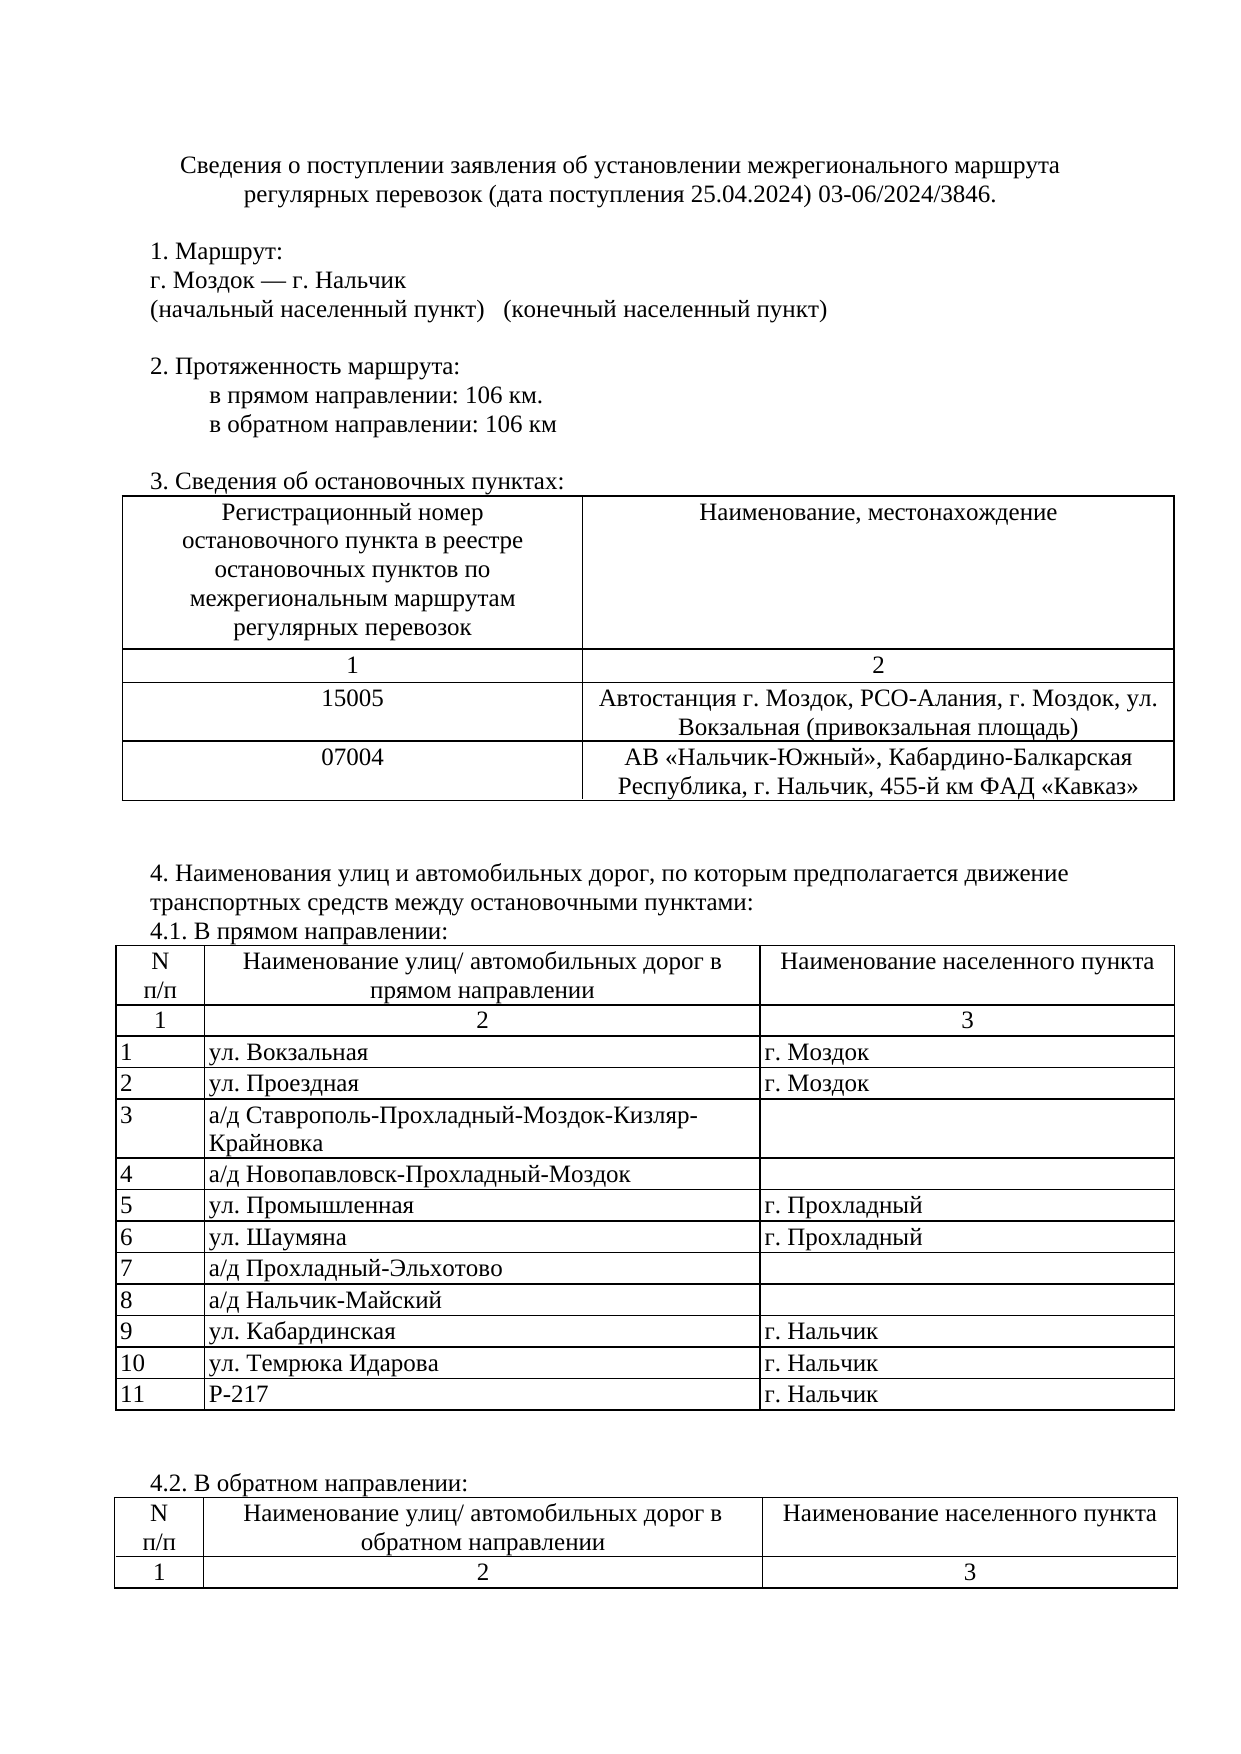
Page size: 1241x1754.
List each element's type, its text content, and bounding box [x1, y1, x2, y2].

table_cell ул. Вокзальная [205, 1037, 759, 1067]
table_cell 8 [117, 1285, 204, 1314]
table_cell а/д Нальчик-Майский [205, 1285, 759, 1314]
table_cell 1 [115, 1557, 203, 1587]
table_cell г. Моздок [761, 1037, 1174, 1067]
table_header N п/п [115, 1498, 203, 1556]
table_cell 3 [763, 1556, 1177, 1587]
text 3. Сведения об остановочных пунктах: [150, 466, 1090, 495]
text 4. Наименования улиц и автомобильных дорог, по которым предполагается движение транспортных средств между остановочными пунктами: [150, 858, 1090, 916]
table_cell г. Прохладный [761, 1190, 1174, 1220]
table_cell г. Прохладный [761, 1222, 1174, 1252]
table_cell 9 [117, 1316, 204, 1346]
table_cell 5 [117, 1190, 204, 1220]
table_cell 7 [117, 1253, 204, 1283]
table_cell АВ «Нальчик-Южный», Кабардино-Балкарская Республика, г. Нальчик, 455-й км ФАД «Кавказ» [583, 742, 1173, 799]
table_cell 4 [117, 1159, 204, 1189]
table_cell ул. Кабардинская [205, 1316, 759, 1346]
table_cell ул. Промышленная [205, 1190, 759, 1220]
table_header Регистрационный номер остановочного пункта в реестре остановочных пунктов по межрегиональным маршрутам регулярных перевозок [123, 497, 582, 648]
table_header Наименование, местонахождение [583, 497, 1173, 648]
table_cell 2 [117, 1068, 204, 1098]
table_cell 07004 [123, 742, 582, 799]
table_cell ул. Шаумяна [205, 1222, 759, 1252]
text 2. Протяженность маршрута: [150, 351, 1090, 380]
table_cell 2 [583, 650, 1173, 681]
table_cell г. Моздок [761, 1068, 1174, 1098]
text 1. Маршрут: [150, 236, 1090, 265]
table_cell 15005 [123, 683, 582, 740]
table_cell [761, 1253, 1174, 1283]
text в обратном направлении: 106 км [150, 409, 1090, 437]
table_cell 3 [761, 1006, 1174, 1035]
table_header Наименование населенного пункта [763, 1498, 1177, 1556]
table_header Наименование населенного пункта [761, 946, 1174, 1004]
table_cell а/д Ставрополь-Прохладный-Моздок-Кизляр-Крайновка [205, 1100, 759, 1157]
table_cell Автостанция г. Моздок, РСО-Алания, г. Моздок, ул. Вокзальная (привокзальная площадь) [583, 683, 1173, 740]
table_cell ул. Проездная [205, 1068, 759, 1098]
table_cell г. Нальчик [761, 1316, 1174, 1346]
table_cell 10 [117, 1348, 204, 1377]
table_cell а/д Прохладный-Эльхотово [205, 1253, 759, 1283]
table_cell [761, 1159, 1174, 1189]
table_header Наименование улиц/ автомобильных дорог в прямом направлении [205, 946, 759, 1004]
table_header N п/п [117, 946, 204, 1004]
table_header Наименование улиц/ автомобильных дорог в обратном направлении [204, 1498, 762, 1556]
text 4.1. В прямом направлении: [150, 916, 1090, 945]
table_cell 1 [117, 1006, 204, 1035]
table_cell 2 [204, 1557, 762, 1587]
text (начальный населенный пункт) (конечный населенный пункт) [150, 294, 1090, 322]
table_cell [761, 1100, 1174, 1157]
text г. Моздок — г. Нальчик [150, 265, 1090, 294]
table_cell а/д Новопавловск-Прохладный-Моздок [205, 1159, 759, 1189]
table_cell 1 [117, 1037, 204, 1067]
table_cell г. Нальчик [761, 1348, 1174, 1377]
table_cell 2 [205, 1006, 759, 1035]
table_cell 11 [117, 1379, 204, 1409]
text Сведения о поступлении заявления об установлении межрегионального маршрута регулярных перевозок (дата поступления 25.04.2024) 03-06/2024/3846. [150, 150, 1090, 207]
table_cell 3 [117, 1100, 204, 1157]
table_cell 1 [123, 650, 582, 681]
table_cell 6 [117, 1222, 204, 1252]
table_cell ул. Темрюка Идарова [205, 1348, 759, 1377]
table_cell г. Нальчик [761, 1379, 1174, 1409]
table_cell [761, 1285, 1174, 1314]
table_cell Р-217 [205, 1379, 759, 1409]
text 4.2. В обратном направлении: [150, 1468, 1090, 1497]
text в прямом направлении: 106 км. [150, 380, 1090, 409]
